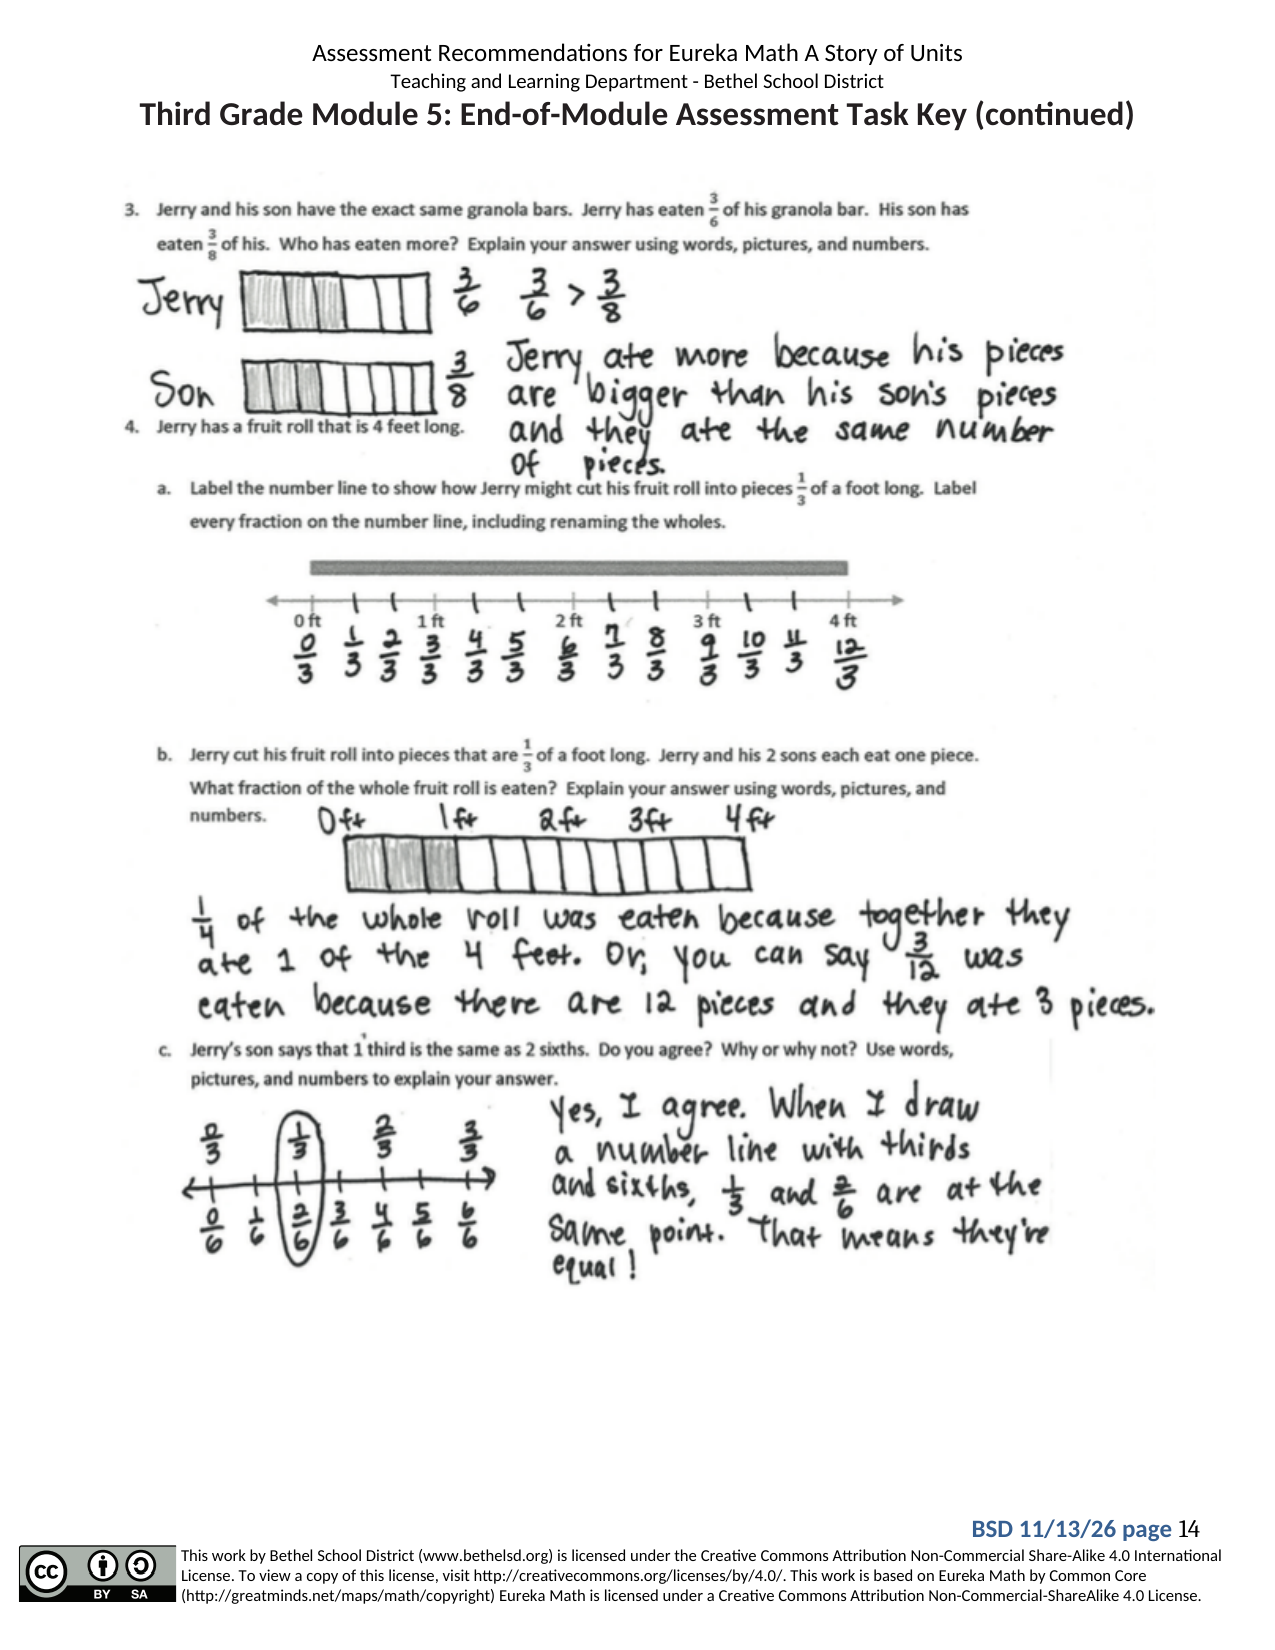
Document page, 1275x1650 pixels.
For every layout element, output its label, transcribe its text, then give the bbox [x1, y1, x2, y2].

picture [75, 134, 1200, 1400]
text Third Grade Module 5: End-of-Module Assessment Task Key (continued) [75, 93, 1200, 134]
